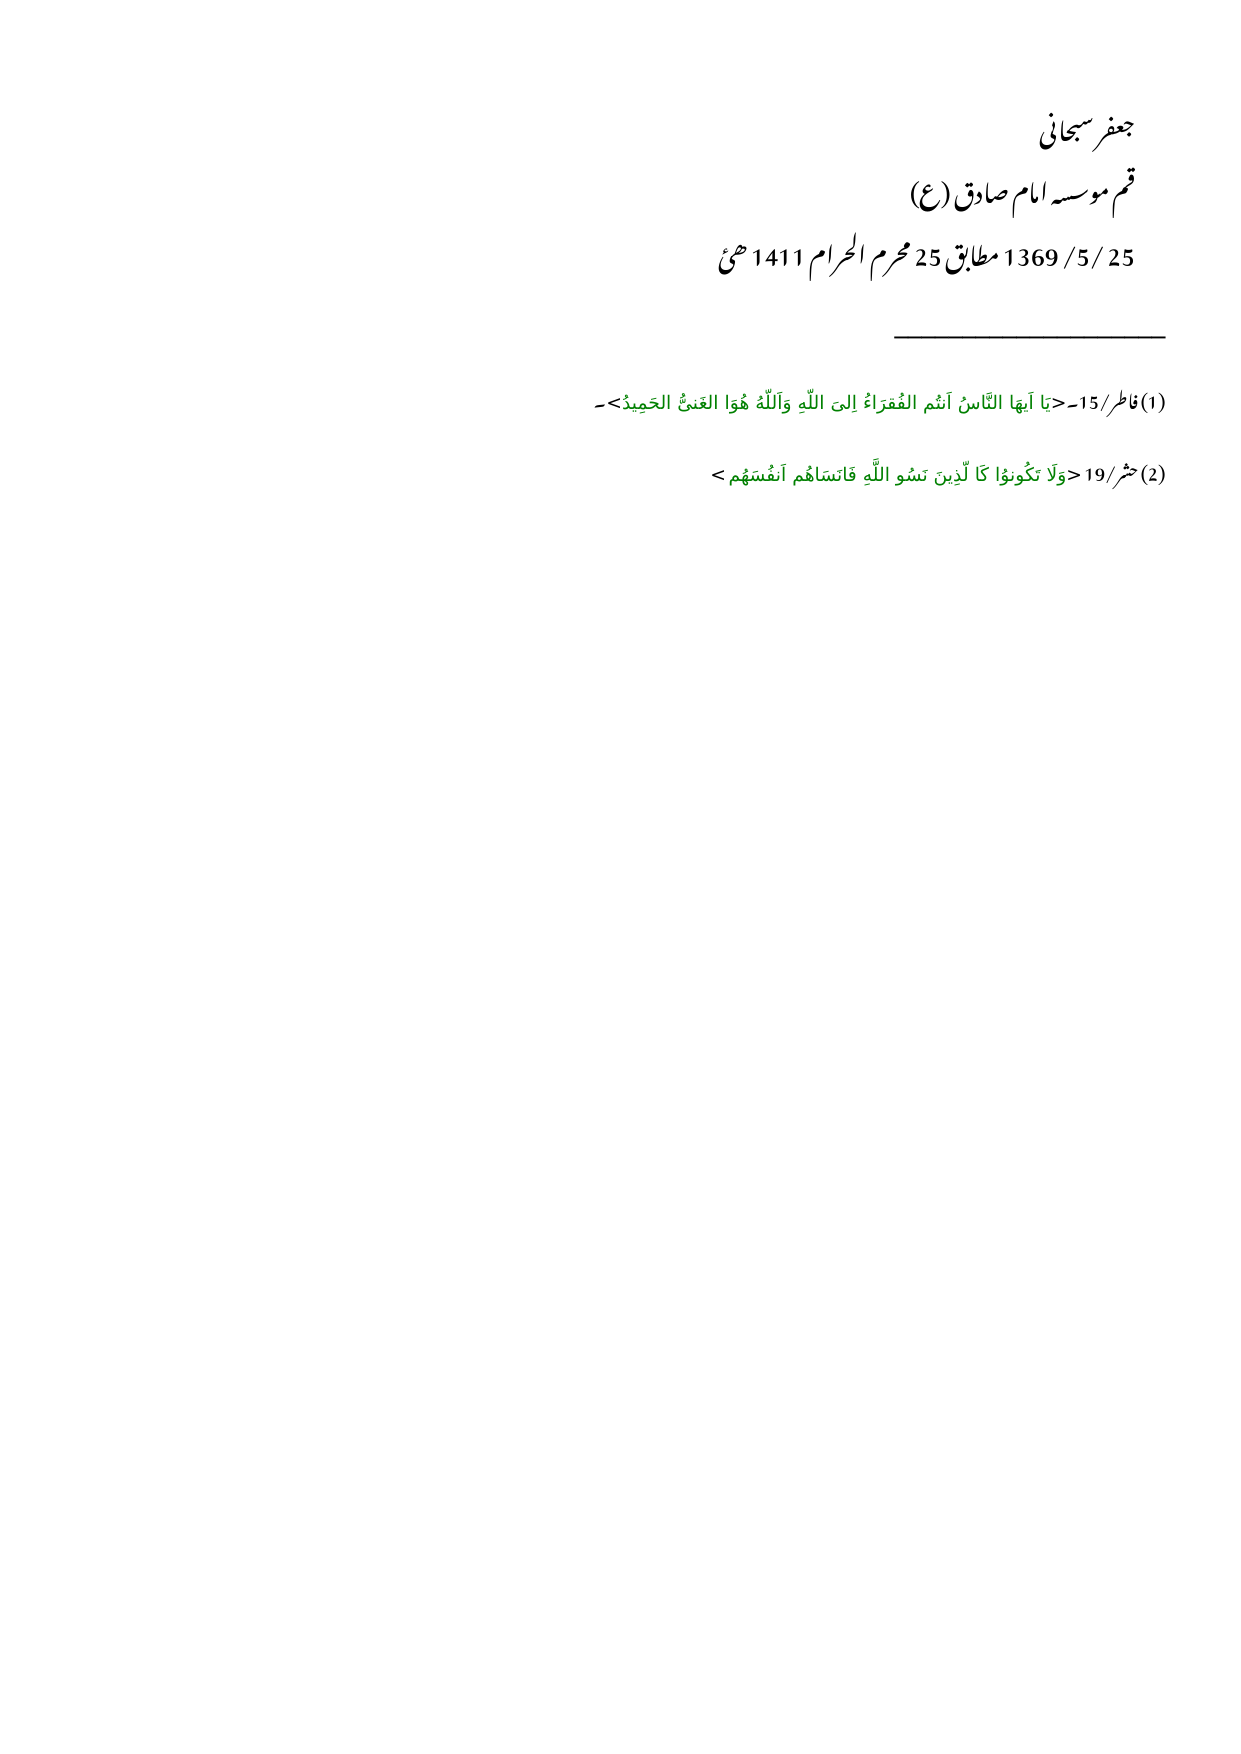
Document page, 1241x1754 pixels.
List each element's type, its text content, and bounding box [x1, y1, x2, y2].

text 25 /5/ 1369 مطابق 25 محرم الحرام 1411 ھئ [75, 219, 1165, 281]
text جعفر سبحانی [75, 94, 1165, 156]
text (1) فاطر/15۔<یَا اَیهَا النَّاسُ اَنتُم الفُقرَاءُ اِلیَ اللّهِ وَاَللّهُ هُوَا الغَنیُّ الحَمِیدُ>۔ [75, 374, 1165, 421]
text قم موسسہ امام صادق (ع) [75, 156, 1165, 219]
text (2) حشر/19 <وَلَا تَکُونوُا کَا لّذِینَ نَسُو اللَّهِ فَانَسَاهُم اَنفُسَهُم > [75, 446, 1165, 493]
text ____________________ [75, 281, 1165, 349]
